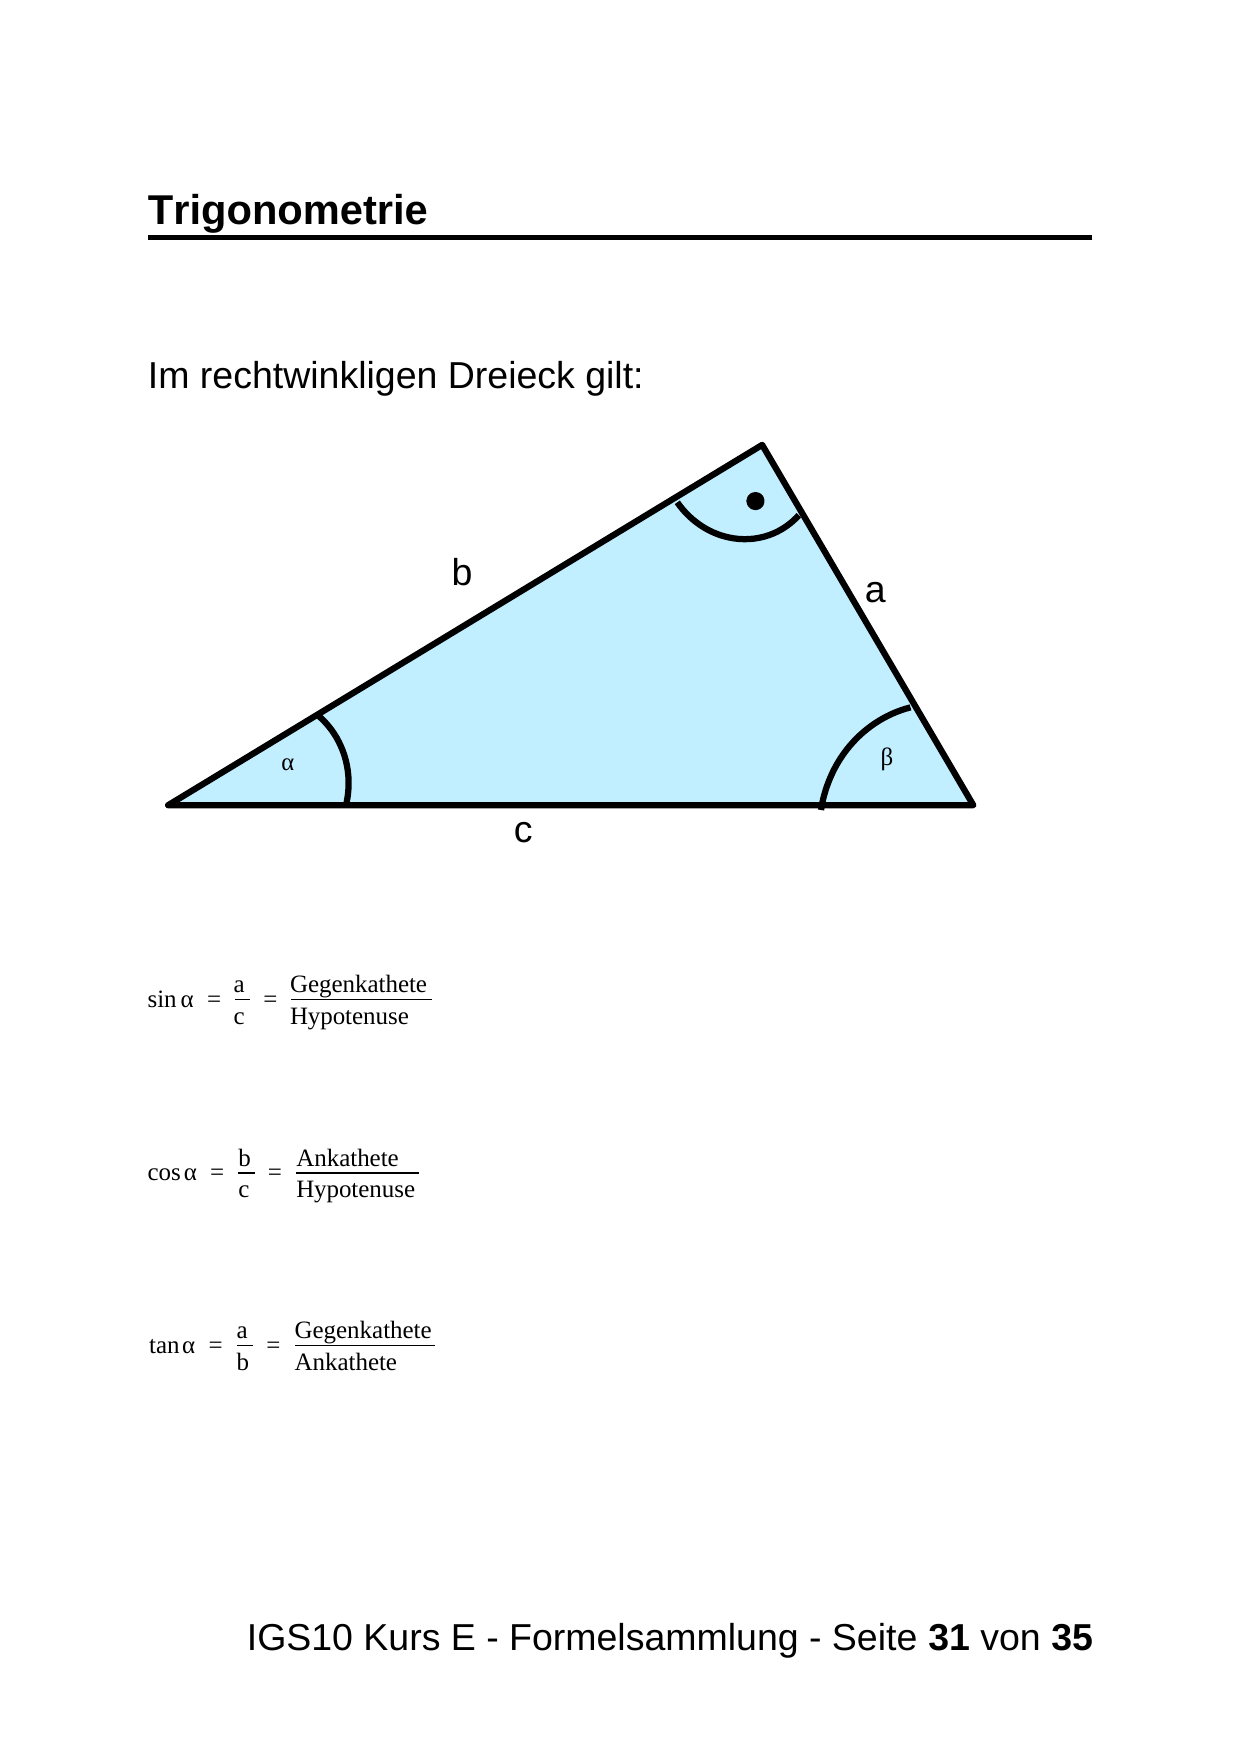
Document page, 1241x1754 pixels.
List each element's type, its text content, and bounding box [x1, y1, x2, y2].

subtitle Trigonometrie [148, 185, 1092, 235]
text Im rechtwinkligen Dreieck gilt: [148, 353, 1092, 397]
